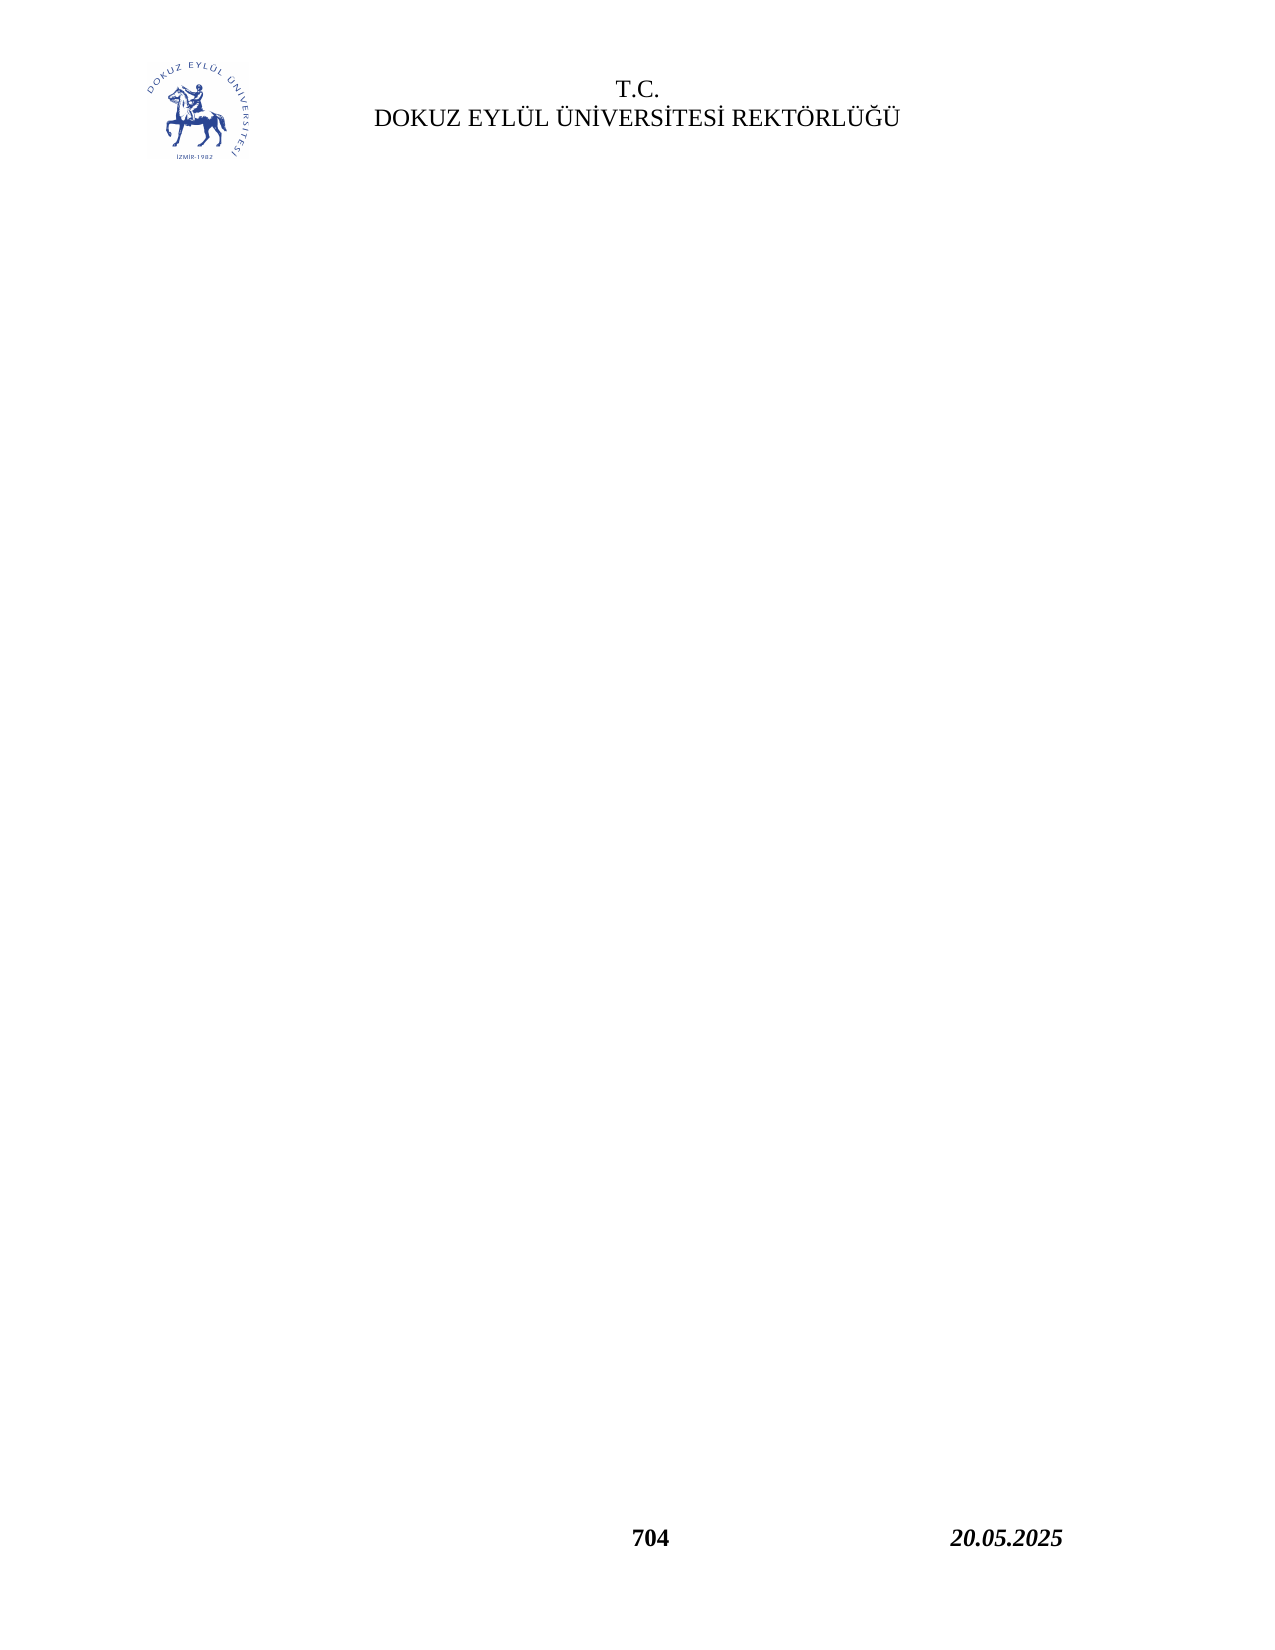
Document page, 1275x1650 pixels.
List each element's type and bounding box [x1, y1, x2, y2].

picture [147, 62, 249, 159]
